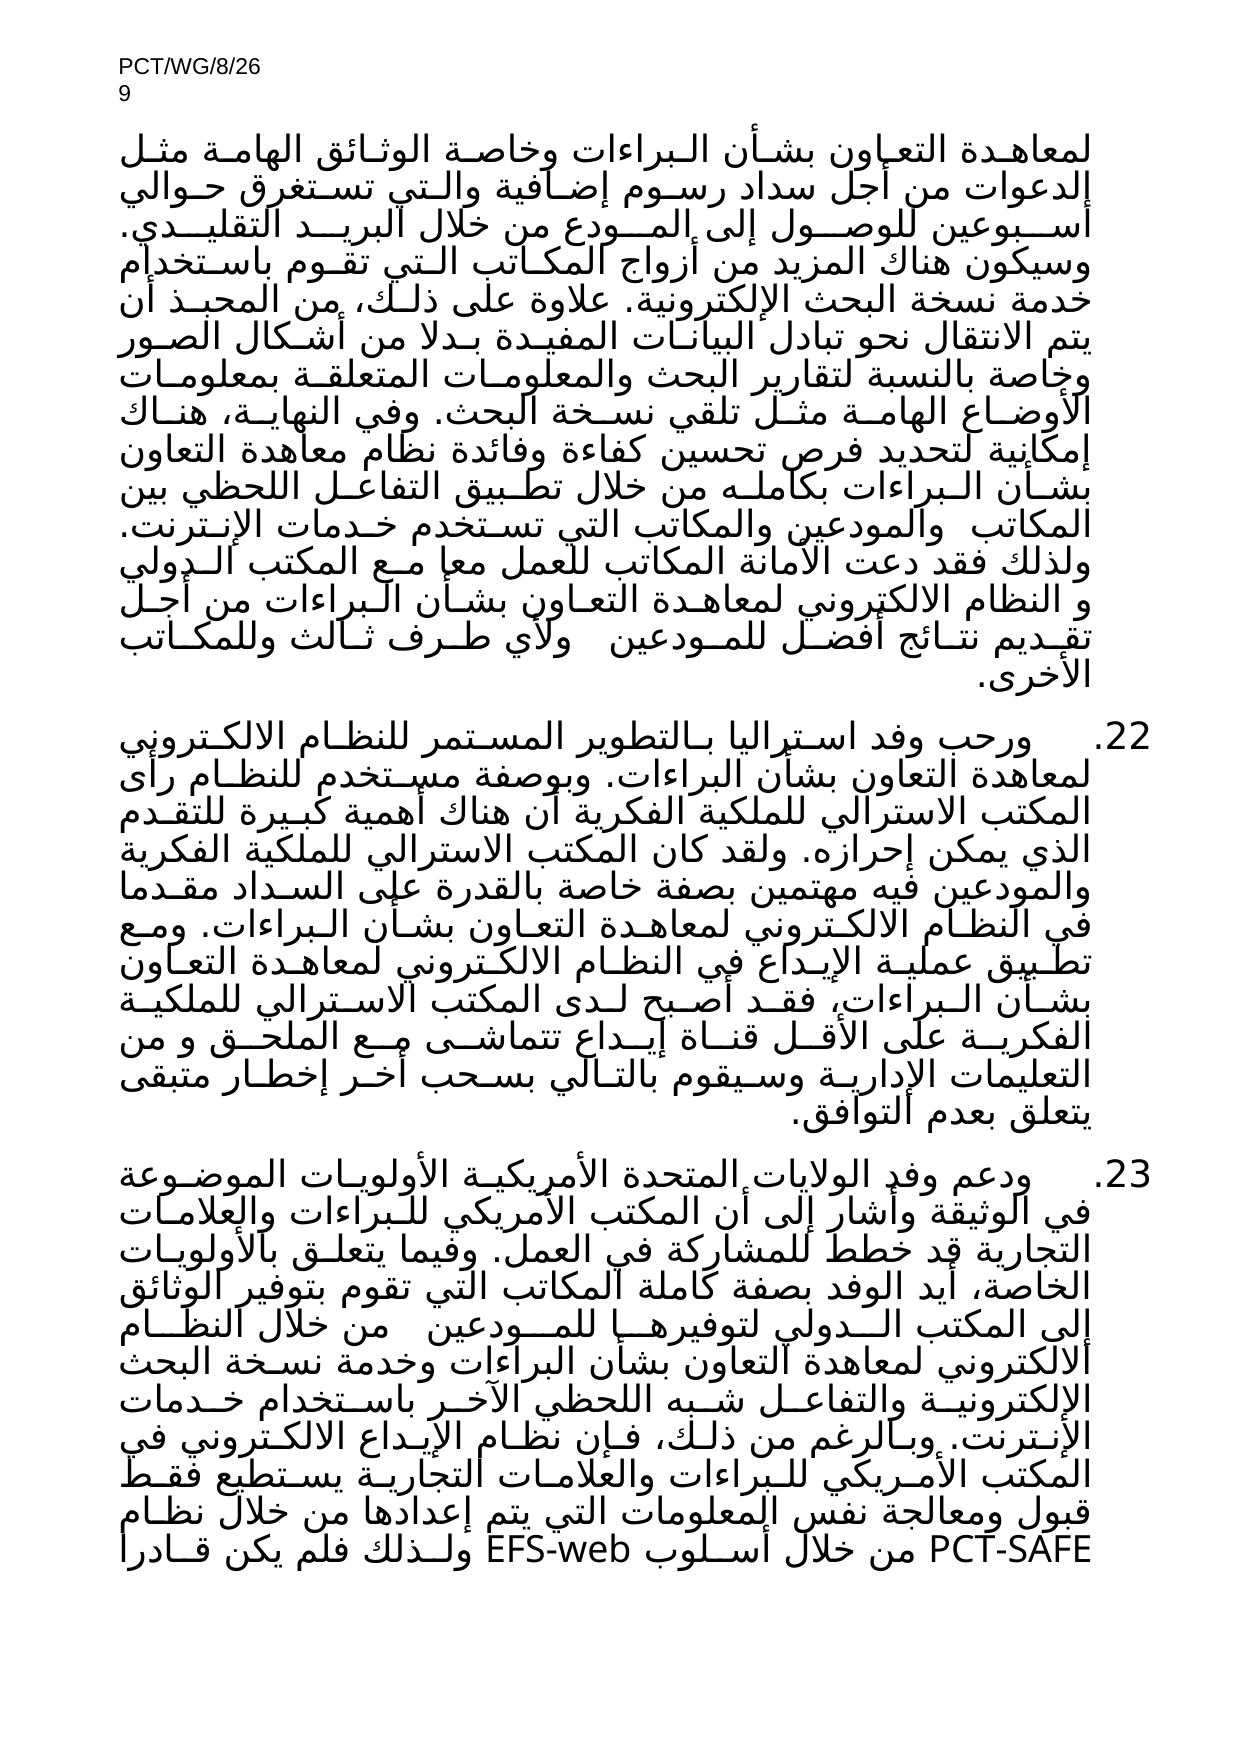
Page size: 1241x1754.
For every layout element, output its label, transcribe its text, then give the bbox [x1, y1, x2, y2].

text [118, 1157, 1092, 1570]
text ورحب وفد استراليا بالتطوير المستمر للنظام الالكتروني لمعاهدة التعاون بشأن البراءات. وبوصفة مستخدم للنظام رأى المكتب الاسترالي للملكية الفكرية أن هناك أهمية كبيرة للتقدم الذي يمكن إحرازه. ولقد كان المكتب الاسترالي للملكية الفكرية والمودعين فيه مهتمين بصفة خاصة بالقدرة على السداد مقدما في النظام الالكتروني لمعاهدة التعاون بشأن البراءات. ومع تطبيق عملية الإيداع في النظام الالكتروني لمعاهدة التعاون بشأن البراءات، فقد أصبح لدى المكتب الاسترالي للملكية الفكرية على الأقل قناة إيداع تتماشى مع الملحق و من التعليمات الإدارية وسيقوم بالتالي بسحب أخر إخطار متبقى يتعلق بعدم التوافق. [118, 720, 1092, 1132]
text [118, 132, 1092, 695]
